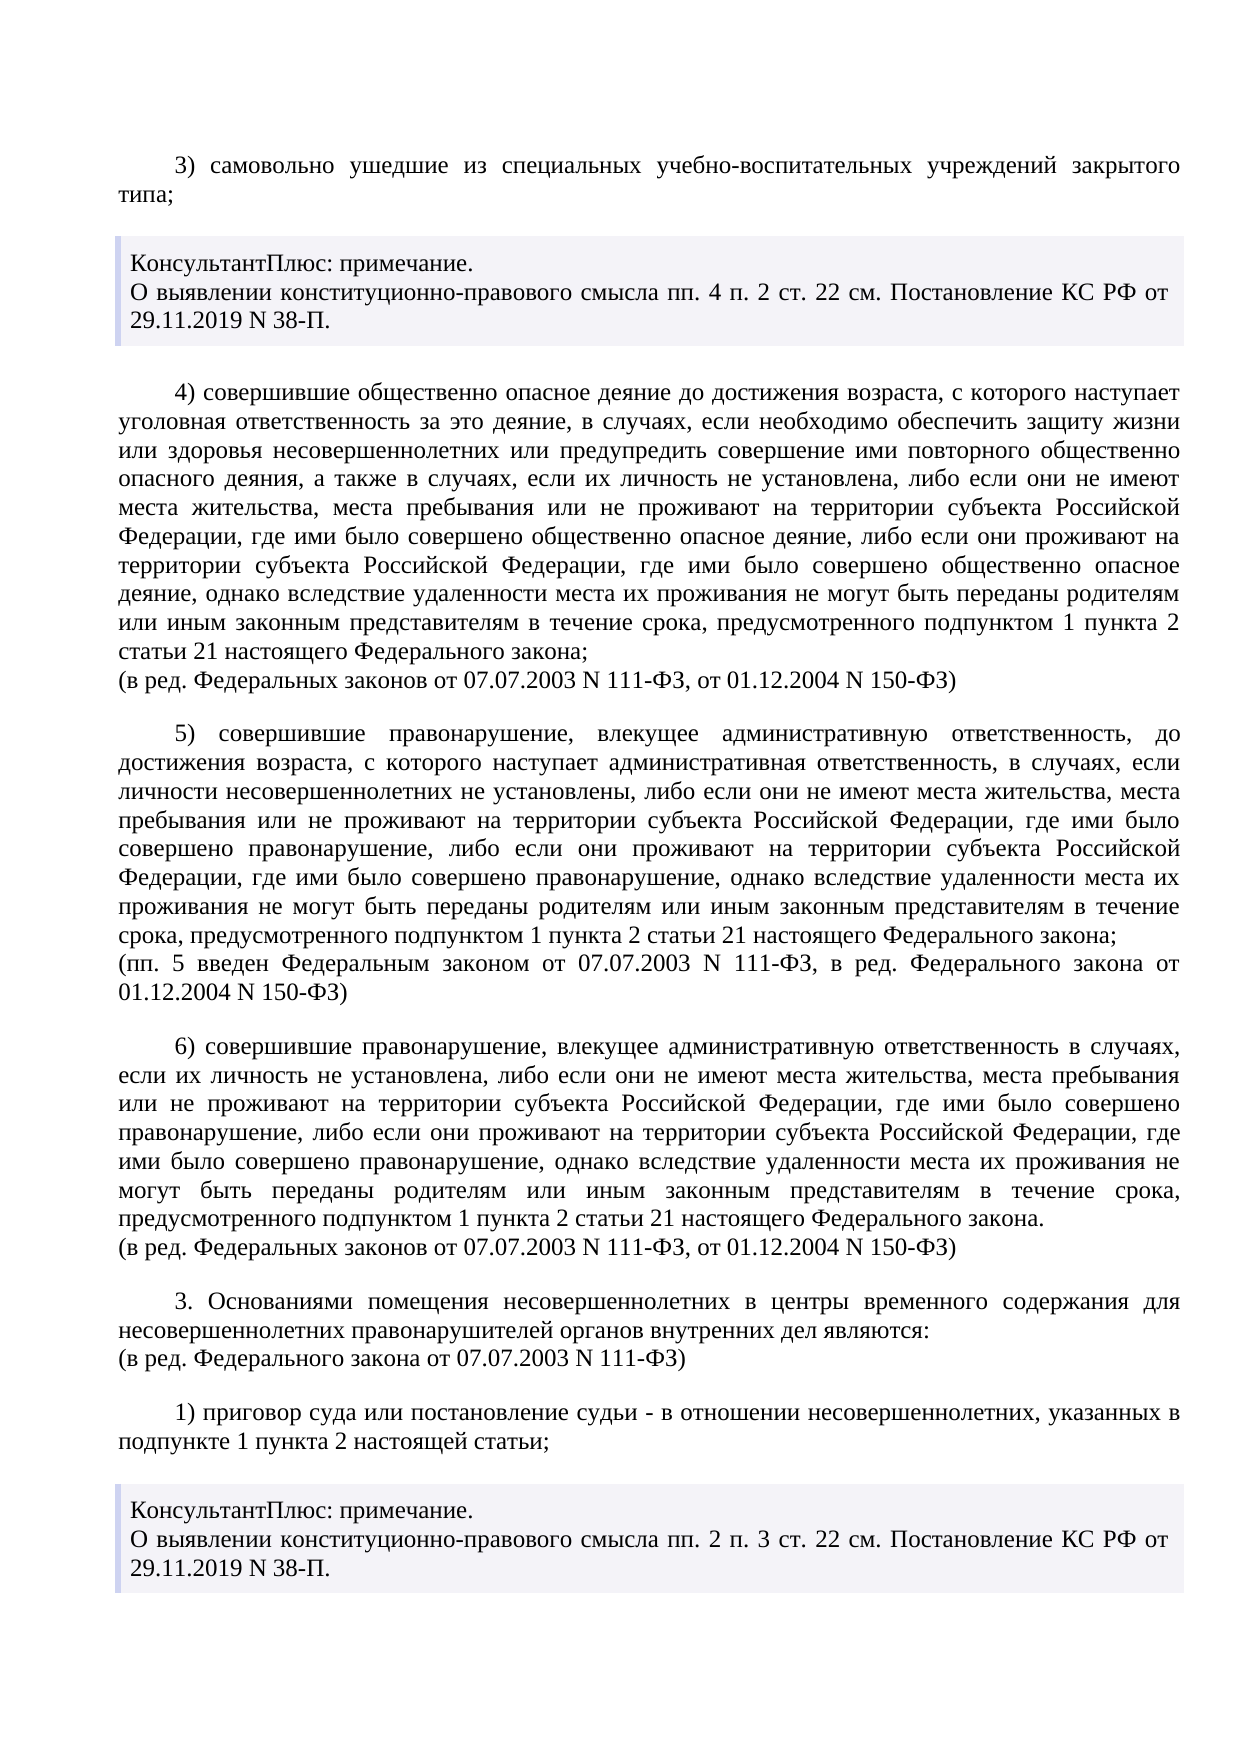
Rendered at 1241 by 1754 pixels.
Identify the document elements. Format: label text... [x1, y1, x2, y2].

text 1) приговор суда или постановление судьи - в отношении несовершеннолетних, указанных в подпункте 1 пункта 2 настоящей статьи; [118, 1397, 1181, 1455]
text (в ред. Федеральных законов от 07.07.2003 N 111-ФЗ, от 01.12.2004 N 150-ФЗ) [118, 665, 1181, 693]
text (пп. 5 введен Федеральным законом от 07.07.2003 N 111-ФЗ, в ред. Федерального закона от 01.12.2004 N 150-ФЗ) [118, 948, 1181, 1006]
text 5) совершившие правонарушение, влекущее административную ответственность, до достижения возраста, с которого наступает административная ответственность, в случаях, если личности несовершеннолетних не установлены, либо если они не имеют места жительства, места пребывания или не проживают на территории субъекта Российской Федерации, где ими было совершено правонарушение, либо если они проживают на территории субъекта Российской Федерации, где ими было совершено правонарушение, однако вследствие удаленности места их проживания не могут быть переданы родителям или иным законным представителям в течение срока, предусмотренного подпунктом 1 пункта 2 статьи 21 настоящего Федерального закона; [118, 718, 1181, 948]
text (в ред. Федеральных законов от 07.07.2003 N 111-ФЗ, от 01.12.2004 N 150-ФЗ) [118, 1232, 1181, 1261]
text 4) совершившие общественно опасное деяние до достижения возраста, с которого наступает уголовная ответственность за это деяние, в случаях, если необходимо обеспечить защиту жизни или здоровья несовершеннолетних или предупредить совершение ими повторного общественно опасного деяния, а также в случаях, если их личность не установлена, либо если они не имеют места жительства, места пребывания или не проживают на территории субъекта Российской Федерации, где ими было совершено общественно опасное деяние, либо если они проживают на территории субъекта Российской Федерации, где ими было совершено общественно опасное деяние, однако вследствие удаленности места их проживания не могут быть переданы родителям или иным законным представителям в течение срока, предусмотренного подпунктом 1 пункта 2 статьи 21 настоящего Федерального закона; [118, 377, 1181, 665]
text 3) самовольно ушедшие из специальных учебно-воспитательных учреждений закрытого типа; [118, 150, 1181, 207]
text 6) совершившие правонарушение, влекущее административную ответственность в случаях, если их личность не установлена, либо если они не имеют места жительства, места пребывания или не проживают на территории субъекта Российской Федерации, где ими было совершено правонарушение, либо если они проживают на территории субъекта Российской Федерации, где ими было совершено правонарушение, однако вследствие удаленности места их проживания не могут быть переданы родителям или иным законным представителям в течение срока, предусмотренного подпунктом 1 пункта 2 статьи 21 настоящего Федерального закона. [118, 1031, 1181, 1232]
table_header КонсультантПлюс: примечание. О выявлении конституционно-правового смысла пп. 2 п. 3 ст. 22 см. Постановление КС РФ от 29.11.2019 N 38-П. [121, 1484, 1178, 1593]
text (в ред. Федерального закона от 07.07.2003 N 111-ФЗ) [118, 1343, 1181, 1372]
table_header КонсультантПлюс: примечание. О выявлении конституционно-правового смысла пп. 4 п. 2 ст. 22 см. Постановление КС РФ от 29.11.2019 N 38-П. [121, 236, 1178, 346]
text 3. Основаниями помещения несовершеннолетних в центры временного содержания для несовершеннолетних правонарушителей органов внутренних дел являются: [118, 1286, 1181, 1343]
